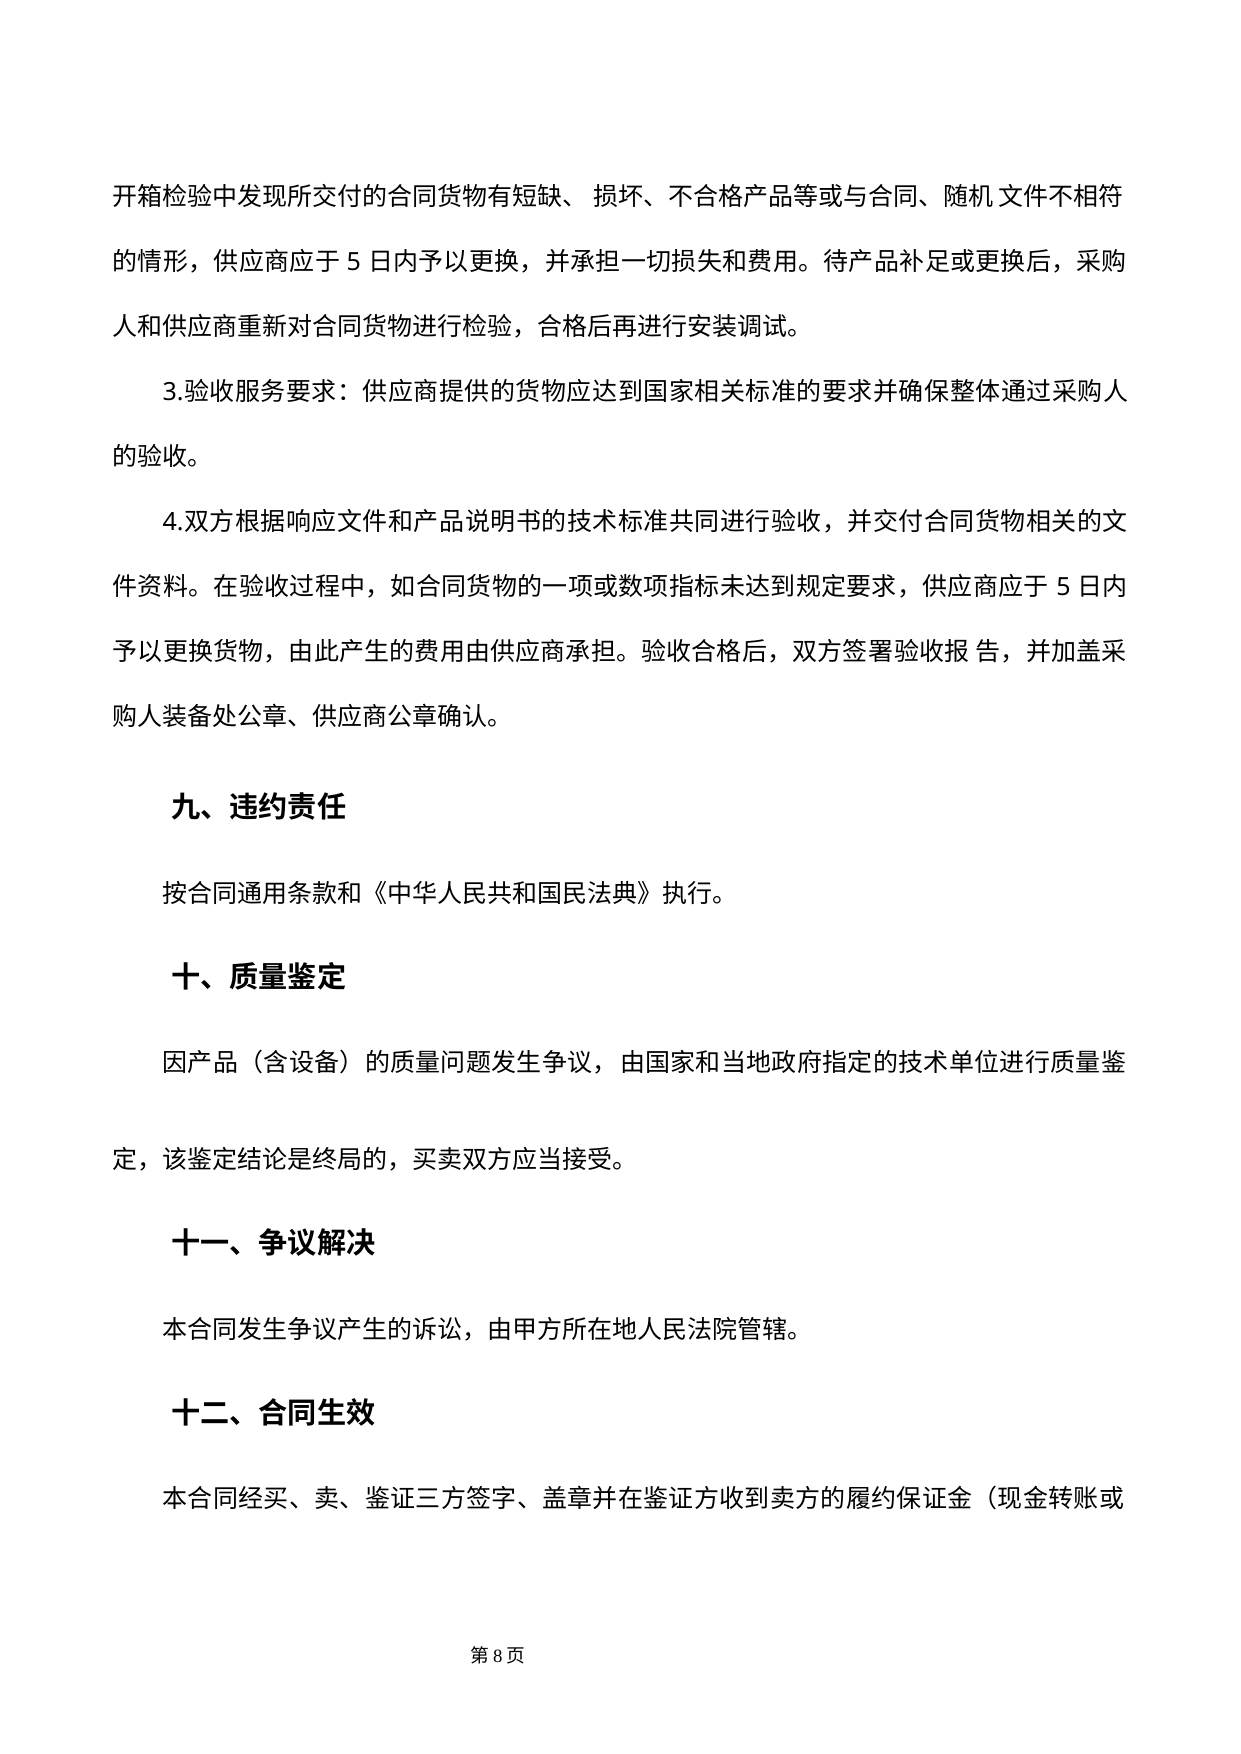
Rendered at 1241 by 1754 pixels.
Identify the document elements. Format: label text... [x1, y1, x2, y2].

text 按合同通用条款和《中华人民共和国民法典》执行。 [112, 859, 1128, 924]
text 因产品（含设备）的质量问题发生争议，由国家和当地政府指定的技术单位进行质量鉴定，该鉴定结论是终局的，买卖双方应当接受。 [112, 1028, 1128, 1190]
text 十二、合同生效 [112, 1378, 1128, 1443]
text 4.双方根据响应文件和产品说明书的技术标准共同进行验收，并交付合同货物相关的文件资料。在验收过程中，如合同货物的一项或数项指标未达到规定要求，供应商应于 5 日内予以更换货物，由此产生的费用由供应商承担。验收合格后，双方签署验收报 告，并加盖采购人装备处公章、供应商公章确认。 [112, 487, 1128, 747]
text 本合同发生争议产生的诉讼，由甲方所在地人民法院管辖。 [112, 1295, 1128, 1360]
text 九、违约责任 [112, 772, 1128, 837]
text 3.验收服务要求：供应商提供的货物应达到国家相关标准的要求并确保整体通过采购人的验收。 [112, 357, 1128, 487]
text 十一、争议解决 [112, 1208, 1128, 1273]
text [112, 1464, 1128, 1529]
text 十、质量鉴定 [112, 942, 1128, 1007]
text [112, 162, 1128, 357]
